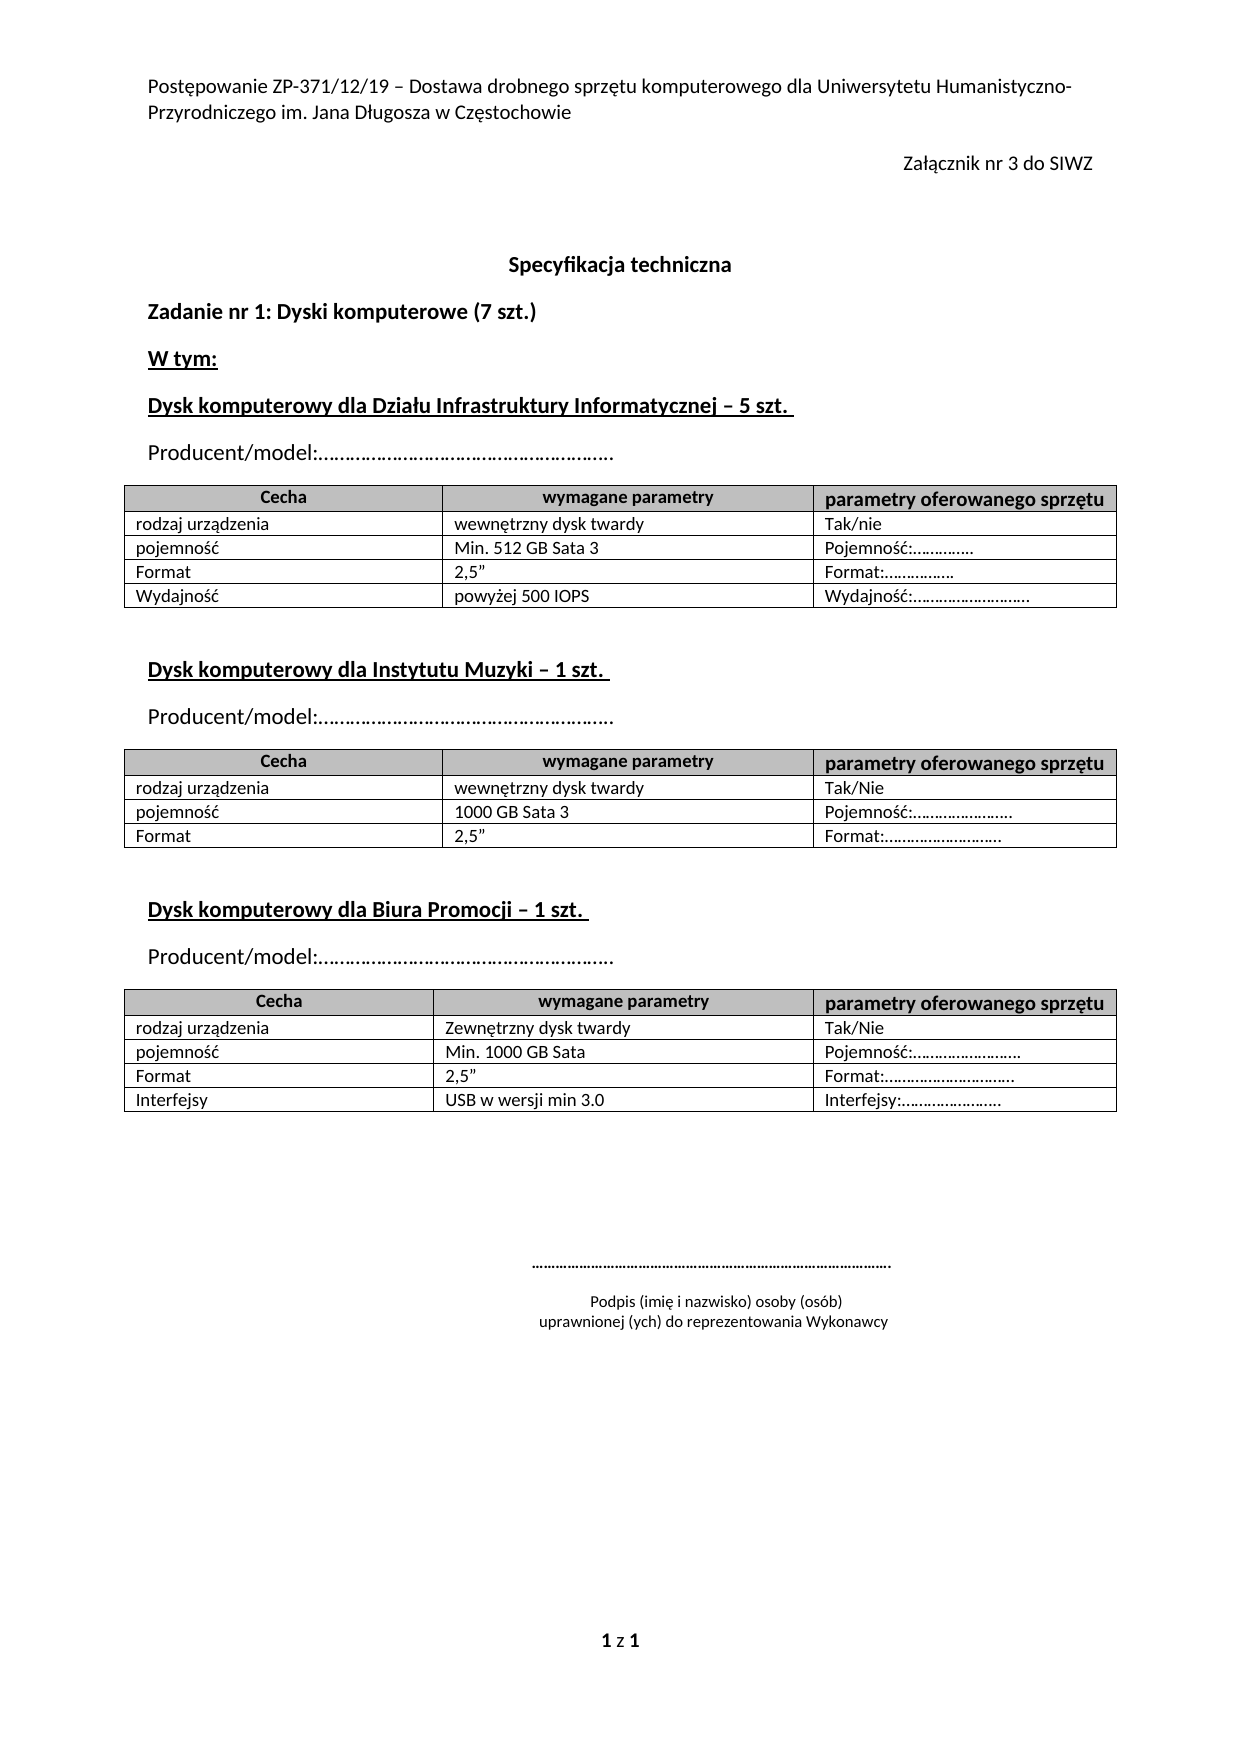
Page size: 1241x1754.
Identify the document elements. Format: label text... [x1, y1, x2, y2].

table_header wymagane parametry [443, 750, 813, 775]
text Dysk komputerowy dla Biura Promocji – 1 szt. [148, 895, 1093, 923]
table_header parametry oferowanego sprzętu [814, 486, 1116, 511]
table_cell Format:……………. [814, 560, 1116, 583]
table_cell Format [125, 824, 442, 847]
table_cell pojemność [125, 536, 442, 559]
table_cell Pojemność:………………….. [814, 800, 1116, 823]
text Podpis (imię i nazwisko) osoby (osób) [148, 1291, 1093, 1311]
table_cell 2,5” [434, 1064, 813, 1087]
table_cell Wydajność [125, 584, 442, 607]
table_cell Tak/nie [814, 512, 1116, 535]
table_cell USB w wersji min 3.0 [434, 1088, 813, 1111]
table_cell 1000 GB Sata 3 [443, 800, 813, 823]
table_cell wewnętrzny dysk twardy [443, 512, 813, 535]
table_cell Pojemność:……………………. [814, 1040, 1116, 1063]
table_cell pojemność [125, 800, 442, 823]
table_cell Min. 512 GB Sata 3 [443, 536, 813, 559]
table_cell Format [125, 560, 442, 583]
table_cell Min. 1000 GB Sata [434, 1040, 813, 1063]
table_header wymagane parametry [434, 990, 813, 1015]
table_cell pojemność [125, 1040, 433, 1063]
table_cell Interfejsy [125, 1088, 433, 1111]
text Specyfikacja techniczna [148, 250, 1093, 278]
table_header Cecha [125, 750, 442, 775]
table_header parametry oferowanego sprzętu [814, 750, 1116, 775]
table_header Cecha [125, 990, 433, 1015]
text Producent/model:……………………………………………….. [148, 702, 1093, 730]
table_header wymagane parametry [443, 486, 813, 511]
table_cell Interfejsy:………………….. [814, 1088, 1116, 1111]
table_header parametry oferowanego sprzętu [814, 990, 1116, 1015]
text Zadanie nr 1: Dyski komputerowe (7 szt.) [148, 297, 1093, 325]
table_cell Tak/Nie [814, 776, 1116, 799]
text Producent/model:……………………………………………….. [148, 438, 1093, 466]
table_cell Format [125, 1064, 433, 1087]
table_cell Format:……………………… [814, 824, 1116, 847]
table_cell powyżej 500 IOPS [443, 584, 813, 607]
table_cell rodzaj urządzenia [125, 776, 442, 799]
text Producent/model:……………………………………………….. [148, 942, 1093, 970]
text uprawnionej (ych) do reprezentowania Wykonawcy [148, 1311, 1093, 1332]
table_cell Tak/Nie [814, 1016, 1116, 1039]
text ………………………………………………………………………………. [443, 1253, 1093, 1273]
text Dysk komputerowy dla Działu Infrastruktury Informatycznej – 5 szt. [148, 391, 1093, 419]
table_cell wewnętrzny dysk twardy [443, 776, 813, 799]
table_cell rodzaj urządzenia [125, 512, 442, 535]
table_cell Pojemność:………….. [814, 536, 1116, 559]
text W tym: [148, 344, 1093, 372]
table_header Cecha [125, 486, 442, 511]
table_cell Wydajność:……………………… [814, 584, 1116, 607]
text Dysk komputerowy dla Instytutu Muzyki – 1 szt. [148, 655, 1093, 683]
table_cell 2,5” [443, 560, 813, 583]
table_cell 2,5” [443, 824, 813, 847]
table_cell rodzaj urządzenia [125, 1016, 433, 1039]
table_cell Zewnętrzny dysk twardy [434, 1016, 813, 1039]
table_cell Format:………………………… [814, 1064, 1116, 1087]
